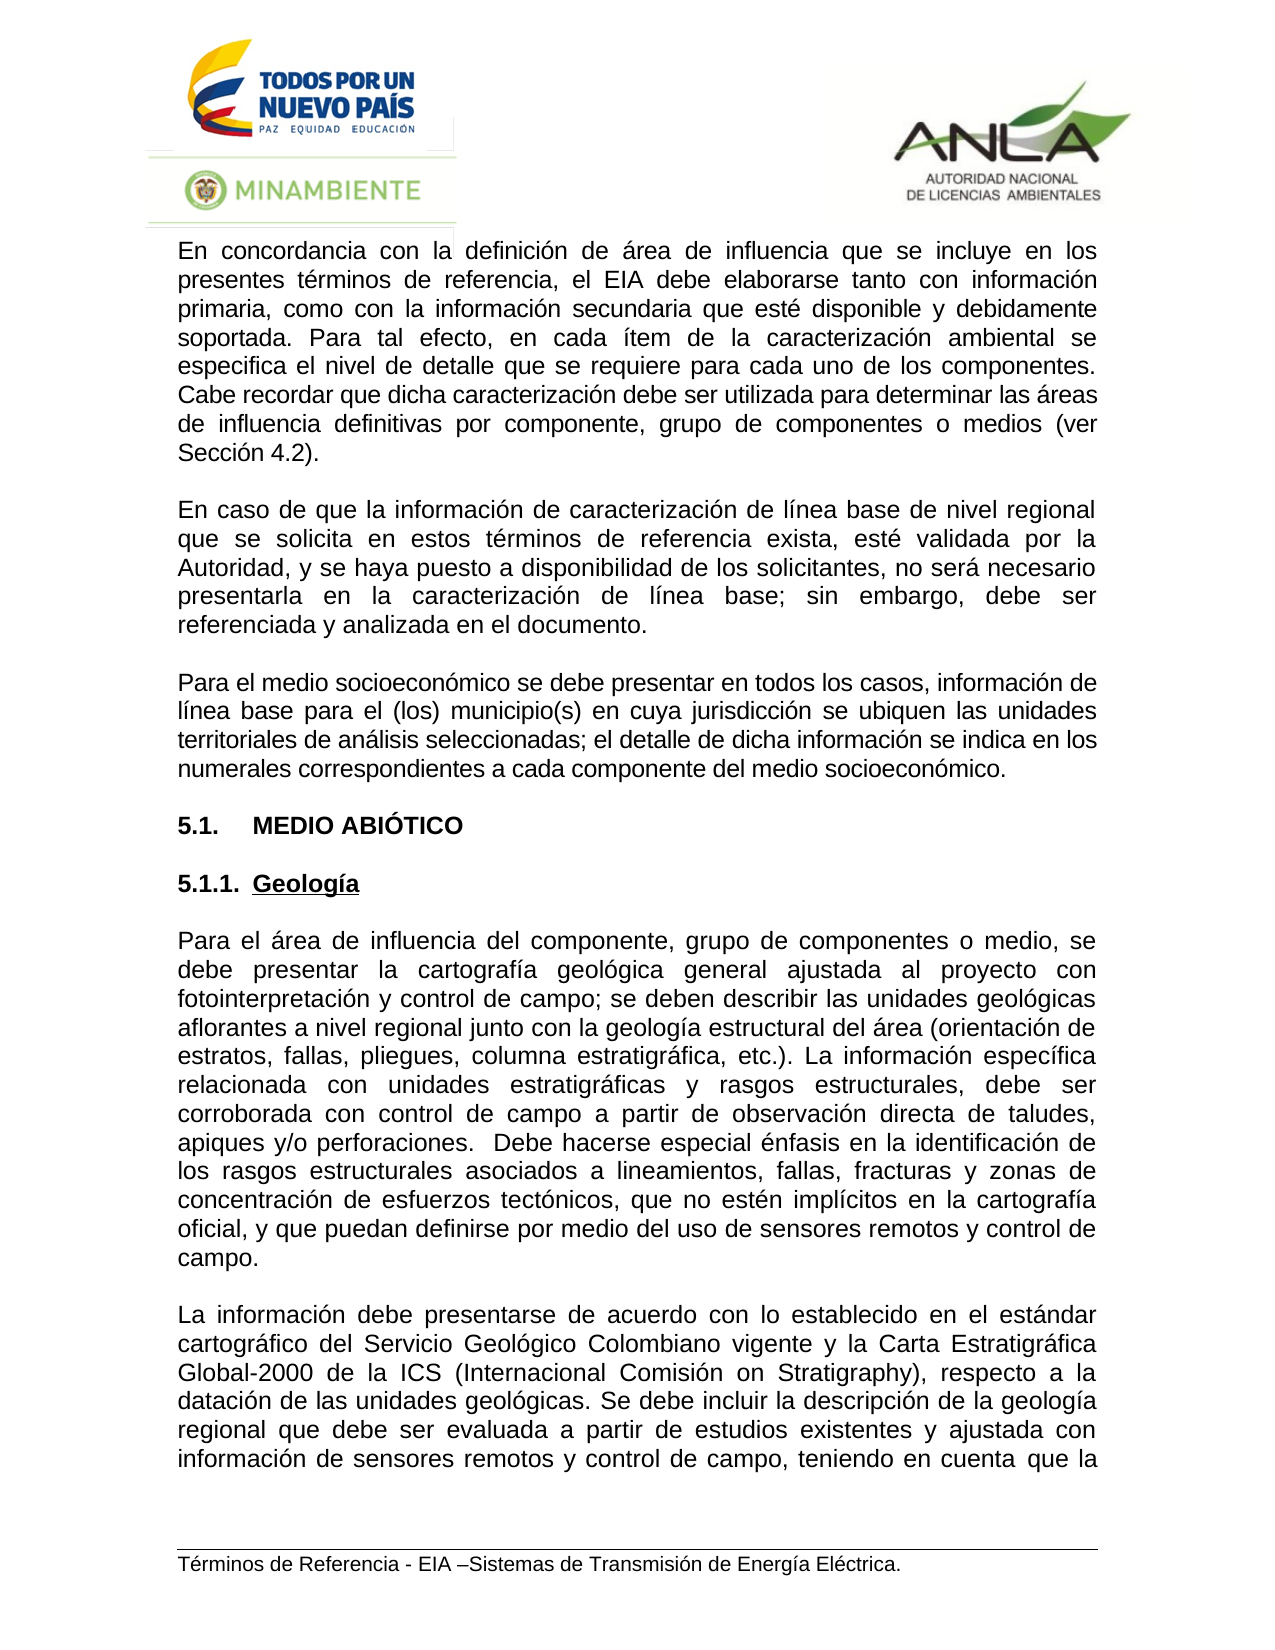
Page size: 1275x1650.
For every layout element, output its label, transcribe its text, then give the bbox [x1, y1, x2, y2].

subtitle Geología [177, 869, 1098, 897]
text En concordancia con la definición de área de influencia que se incluye en los presentes términos de referencia, el EIA debe elaborarse tanto con información primaria, como con la información secundaria que esté disponible y debidamente soportada. Para tal efecto, en cada ítem de la caracterización ambiental se especifica el nivel de detalle que se requiere para cada uno de los componentes. Cabe recordar que dicha caracterización debe ser utilizada para determinar las áreas de influencia definitivas por componente, grupo de componentes o medios (ver Sección 4.2). [177, 236, 1098, 466]
subtitle MEDIO ABIÓTICO [177, 811, 1098, 840]
text En caso de que la información de caracterización de línea base de nivel regional que se solicita en estos términos de referencia exista, esté validada por la Autoridad, y se haya puesto a disponibilidad de los solicitantes, no será necesario presentarla en la caracterización de línea base; sin embargo, debe ser referenciada y analizada en el documento. [177, 495, 1098, 639]
picture [145, 29, 460, 257]
text Para el medio socioeconómico se debe presentar en todos los casos, información de línea base para el (los) municipio(s) en cuya jurisdicción se ubiquen las unidades territoriales de análisis seleccionadas; el detalle de dicha información se indica en los numerales correspondientes a cada componente del medio socioeconómico. [177, 667, 1098, 782]
picture [825, 67, 1189, 223]
text Para el área de influencia del componente, grupo de componentes o medio, se debe presentar la cartografía geológica general ajustada al proyecto con fotointerpretación y control de campo; se deben describir las unidades geológicas aflorantes a nivel regional junto con la geología estructural del área (orientación de estratos, fallas, pliegues, columna estratigráfica, etc.). La información específica relacionada con unidades estratigráficas y rasgos estructurales, debe ser corroborada con control de campo a partir de observación directa de taludes, apiques y/o perforaciones. Debe hacerse especial énfasis en la identificación de los rasgos estructurales asociados a lineamientos, fallas, fracturas y zonas de concentración de esfuerzos tectónicos, que no estén implícitos en la cartografía oficial, y que puedan definirse por medio del uso de sensores remotos y control de campo. [177, 926, 1098, 1271]
